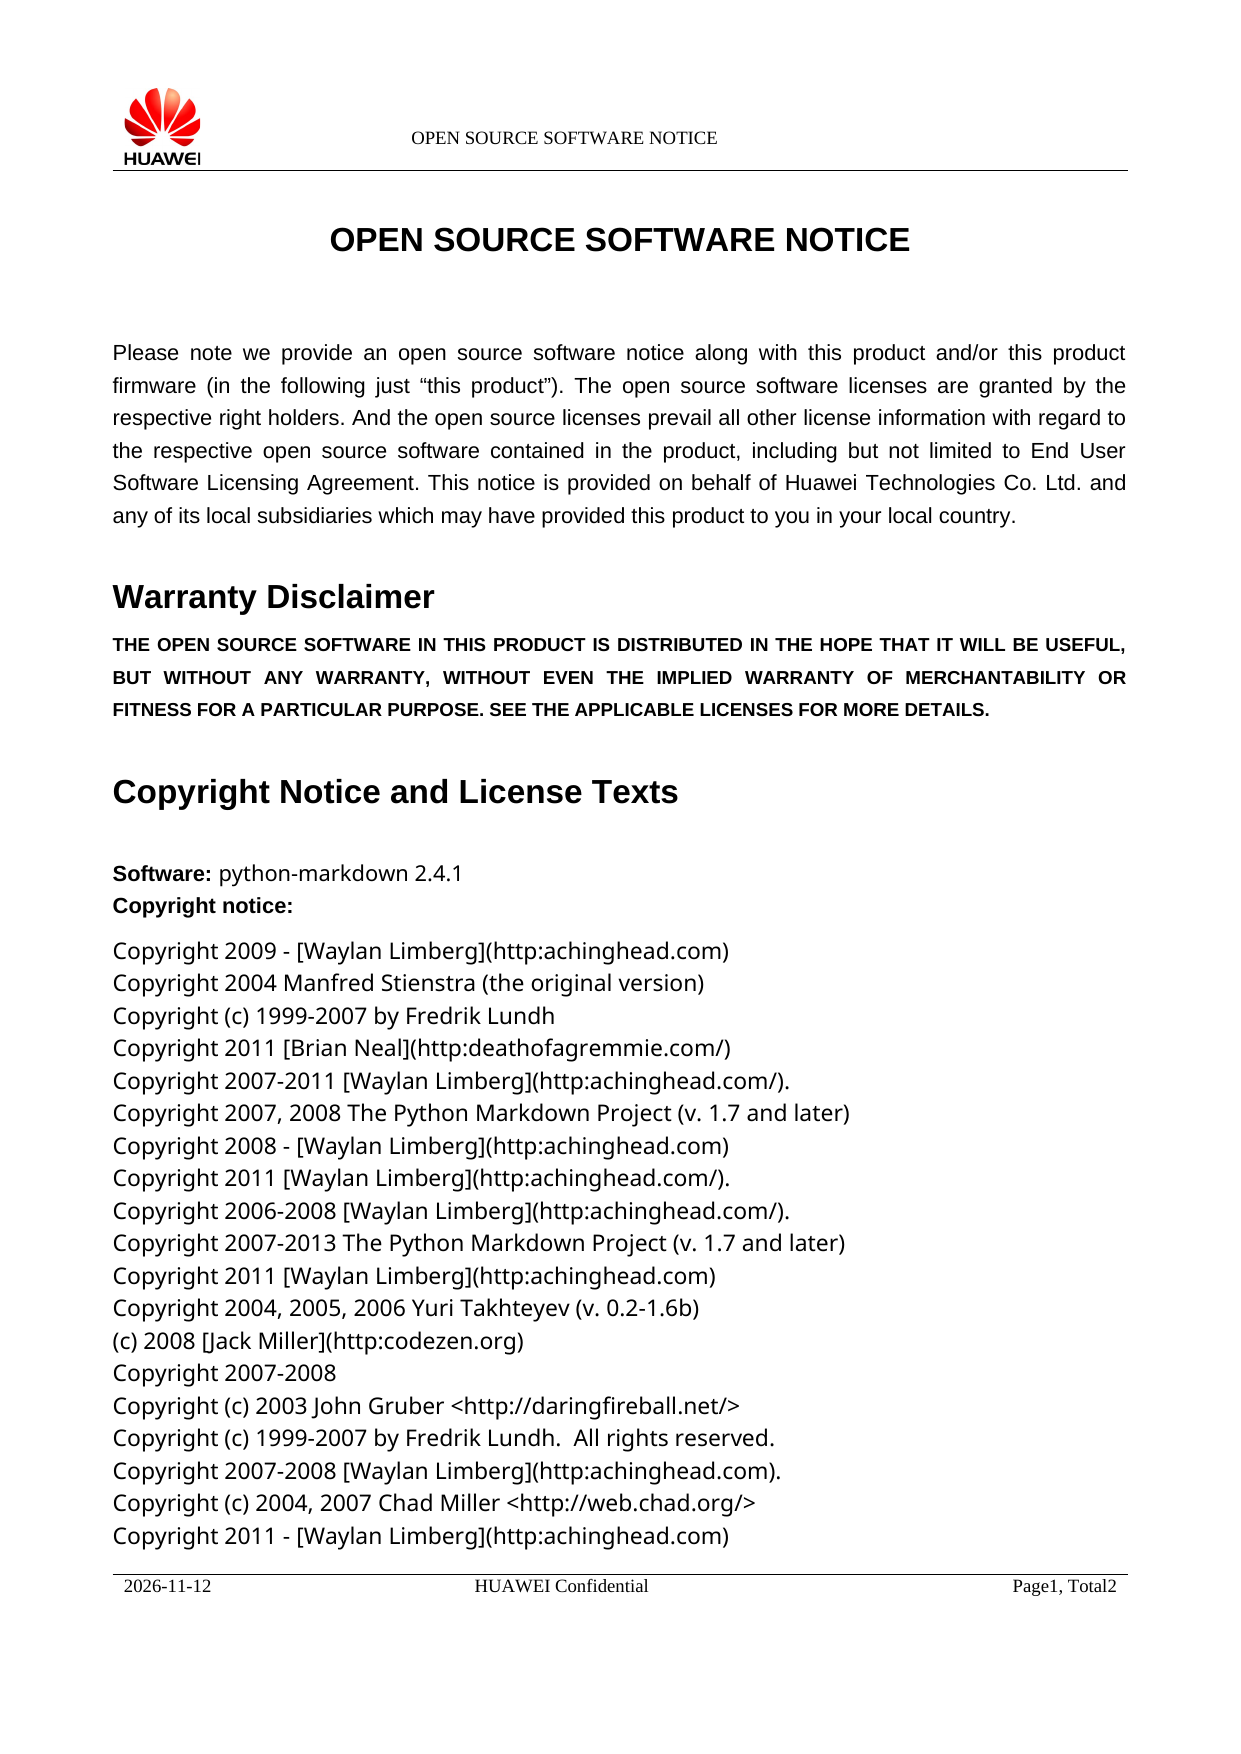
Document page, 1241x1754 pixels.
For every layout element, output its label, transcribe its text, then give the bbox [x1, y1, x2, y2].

text Warranty Disclaimer [112, 564, 1128, 629]
title Software: python-markdown 2.4.1 [112, 856, 1128, 889]
text Copyright Notice and License Texts [112, 759, 1128, 824]
picture [124, 88, 201, 165]
text Please note we provide an open source software notice along with this product and/or this product firmware (in the following just “this product”). The open source software licenses are granted by the respective right holders. And the open source licenses prevail all other license information with regard to the respective open source software contained in the product, including but not limited to End User Software Licensing Agreement. This notice is provided on behalf of Huawei Technologies Co. Ltd. and any of its local subsidiaries which may have provided this product to you in your local country. [112, 336, 1128, 531]
text OPEN SOURCE SOFTWARE NOTICE [112, 206, 1128, 271]
text Copyright notice: [112, 889, 1128, 921]
text The open source software in this product is distributed in the hope that it will be useful, but WITHOUT ANY WARRANTY, without even the implied warranty of MERCHANTABILITY or FITNESS FOR A PARTICULAR PURPOSE. See the applicable licenses for more details. [112, 629, 1128, 726]
